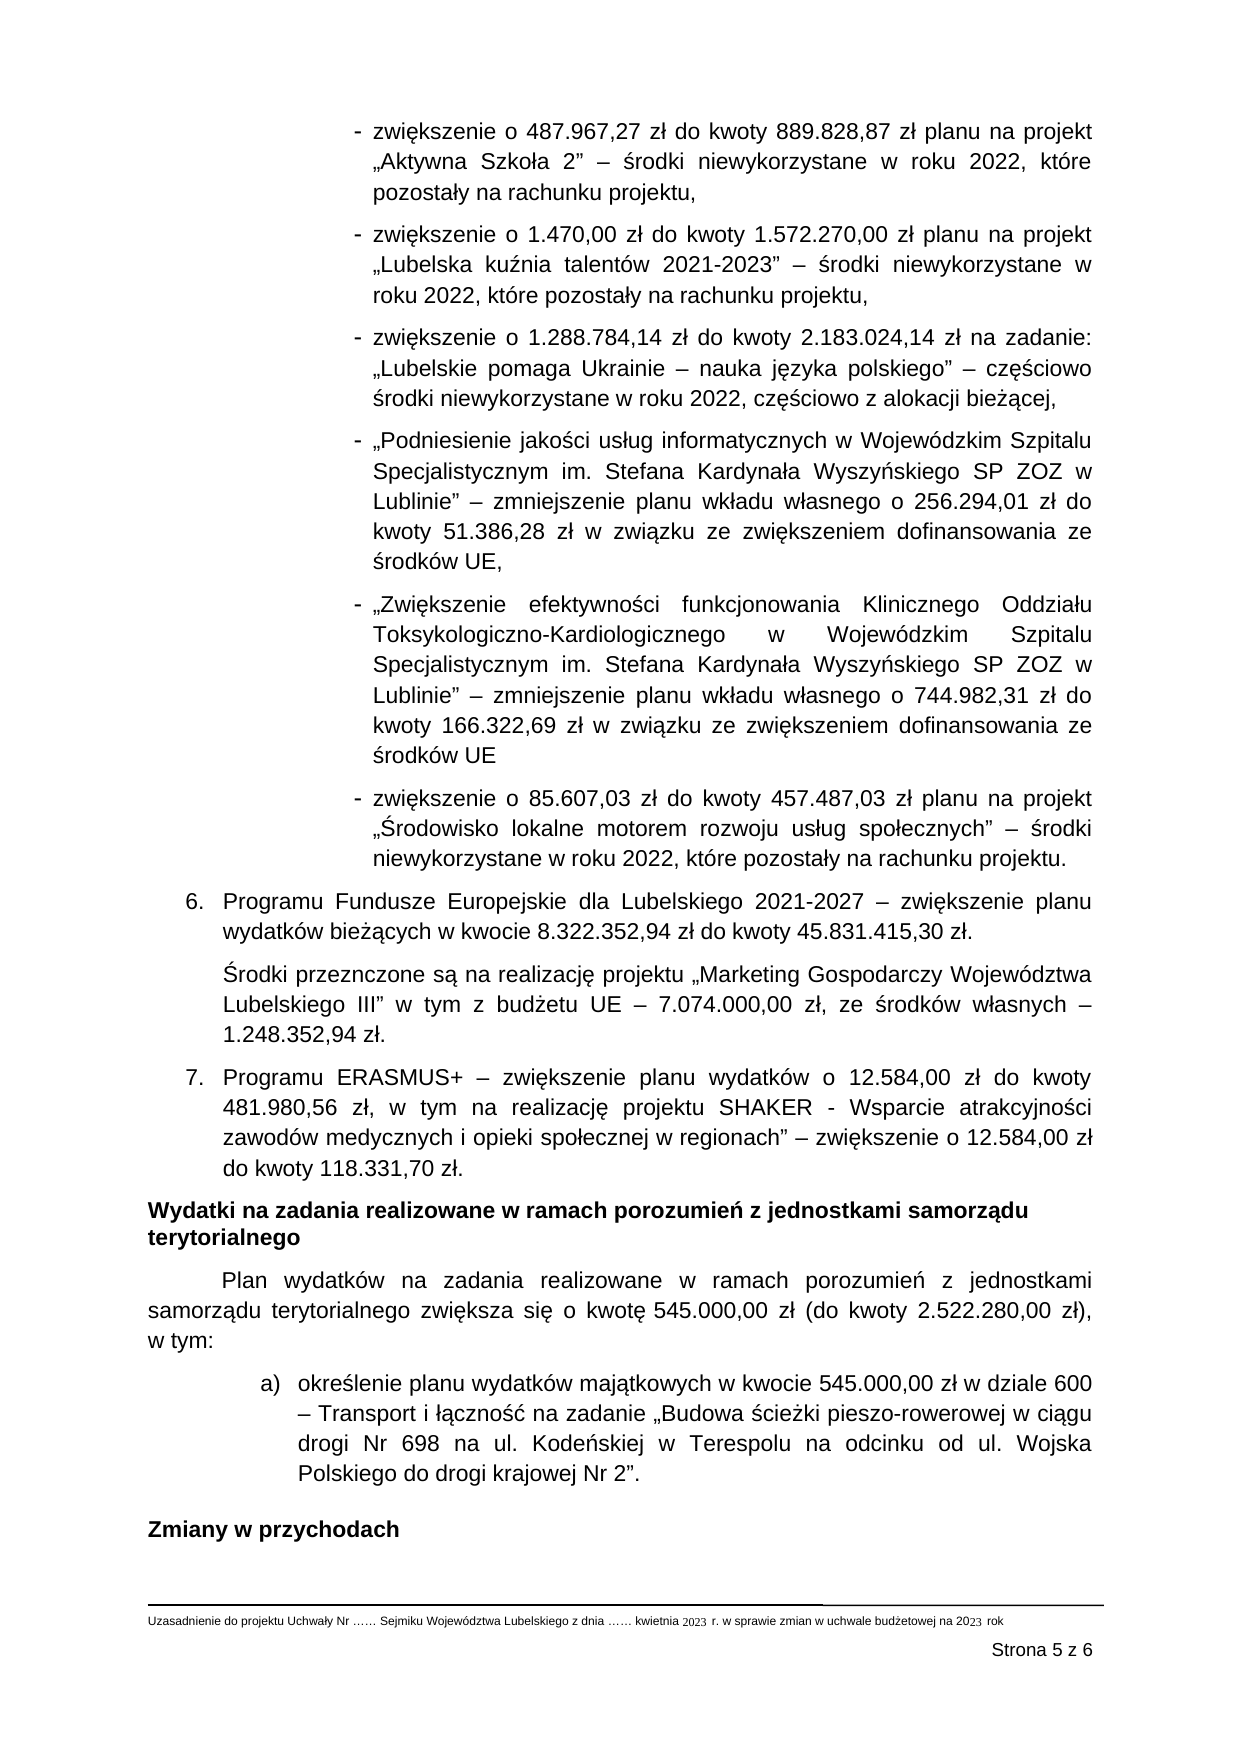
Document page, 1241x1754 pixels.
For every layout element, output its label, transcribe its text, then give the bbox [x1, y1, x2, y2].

list zwiększenie o 1.288.784,14 zł do kwoty 2.183.024,14 zł na zadanie: „Lubelskie pomaga Ukrainie – nauka języka polskiego” – częściowo środki niewykorzystane w roku 2022, częściowo z alokacji bieżącej, [354, 324, 1092, 411]
subtitle Zmiany w przychodach [148, 1516, 1092, 1542]
subtitle Wydatki na zadania realizowane w ramach porozumień z jednostkami samorządu terytorialnego [148, 1197, 1092, 1250]
list Programu Fundusze Europejskie dla Lubelskiego 2021-2027 – zwiększenie planu wydatków bieżących w kwocie 8.322.352,94 zł do kwoty 45.831.415,30 zł. [185, 888, 1092, 944]
list zwiększenie o 487.967,27 zł do kwoty 889.828,87 zł planu na projekt „Aktywna Szkoła 2” – środki niewykorzystane w roku 2022, które pozostały na rachunku projektu, [354, 118, 1092, 205]
text Plan wydatków na zadania realizowane w ramach porozumień z jednostkami samorządu terytorialnego zwiększa się o kwotę 545.000,00 zł (do kwoty 2.522.280,00 zł), w tym: [148, 1267, 1092, 1353]
list Programu ERASMUS+ – zwiększenie planu wydatków o 12.584,00 zł do kwoty 481.980,56 zł, w tym na realizację projektu SHAKER - Wsparcie atrakcyjności zawodów medycznych i opieki społecznej w regionach” – zwiększenie o 12.584,00 zł do kwoty 118.331,70 zł. [185, 1064, 1092, 1181]
list „Zwiększenie efektywności funkcjonowania Klinicznego Oddziału Toksykologiczno-Kardiologicznego w Wojewódzkim Szpitalu Specjalistycznym im. Stefana Kardynała Wyszyńskiego SP ZOZ w Lublinie” – zmniejszenie planu wkładu własnego o 744.982,31 zł do kwoty 166.322,69 zł w związku ze zwiększeniem dofinansowania ze środków UE [354, 591, 1092, 768]
text Środki przeznczone są na realizację projektu „Marketing Gospodarczy Województwa Lubelskiego III” w tym z budżetu UE – 7.074.000,00 zł, ze środków własnych – 1.248.352,94 zł. [223, 961, 1092, 1048]
list zwiększenie o 1.470,00 zł do kwoty 1.572.270,00 zł planu na projekt „Lubelska kuźnia talentów 2021-2023” – środki niewykorzystane w roku 2022, które pozostały na rachunku projektu, [354, 221, 1092, 308]
list zwiększenie o 85.607,03 zł do kwoty 457.487,03 zł planu na projekt „Środowisko lokalne motorem rozwoju usług społecznych” – środki niewykorzystane w roku 2022, które pozostały na rachunku projektu. [354, 785, 1092, 872]
list określenie planu wydatków majątkowych w kwocie 545.000,00 zł w dziale 600 – Transport i łączność na zadanie „Budowa ścieżki pieszo-rowerowej w ciągu drogi Nr 698 na ul. Kodeńskiej w Terespolu na odcinku od ul. Wojska Polskiego do drogi krajowej Nr 2”. [260, 1370, 1092, 1487]
list „Podniesienie jakości usług informatycznych w Wojewódzkim Szpitalu Specjalistycznym im. Stefana Kardynała Wyszyńskiego SP ZOZ w Lublinie” – zmniejszenie planu wkładu własnego o 256.294,01 zł do kwoty 51.386,28 zł w związku ze zwiększeniem dofinansowania ze środków UE, [354, 427, 1092, 575]
